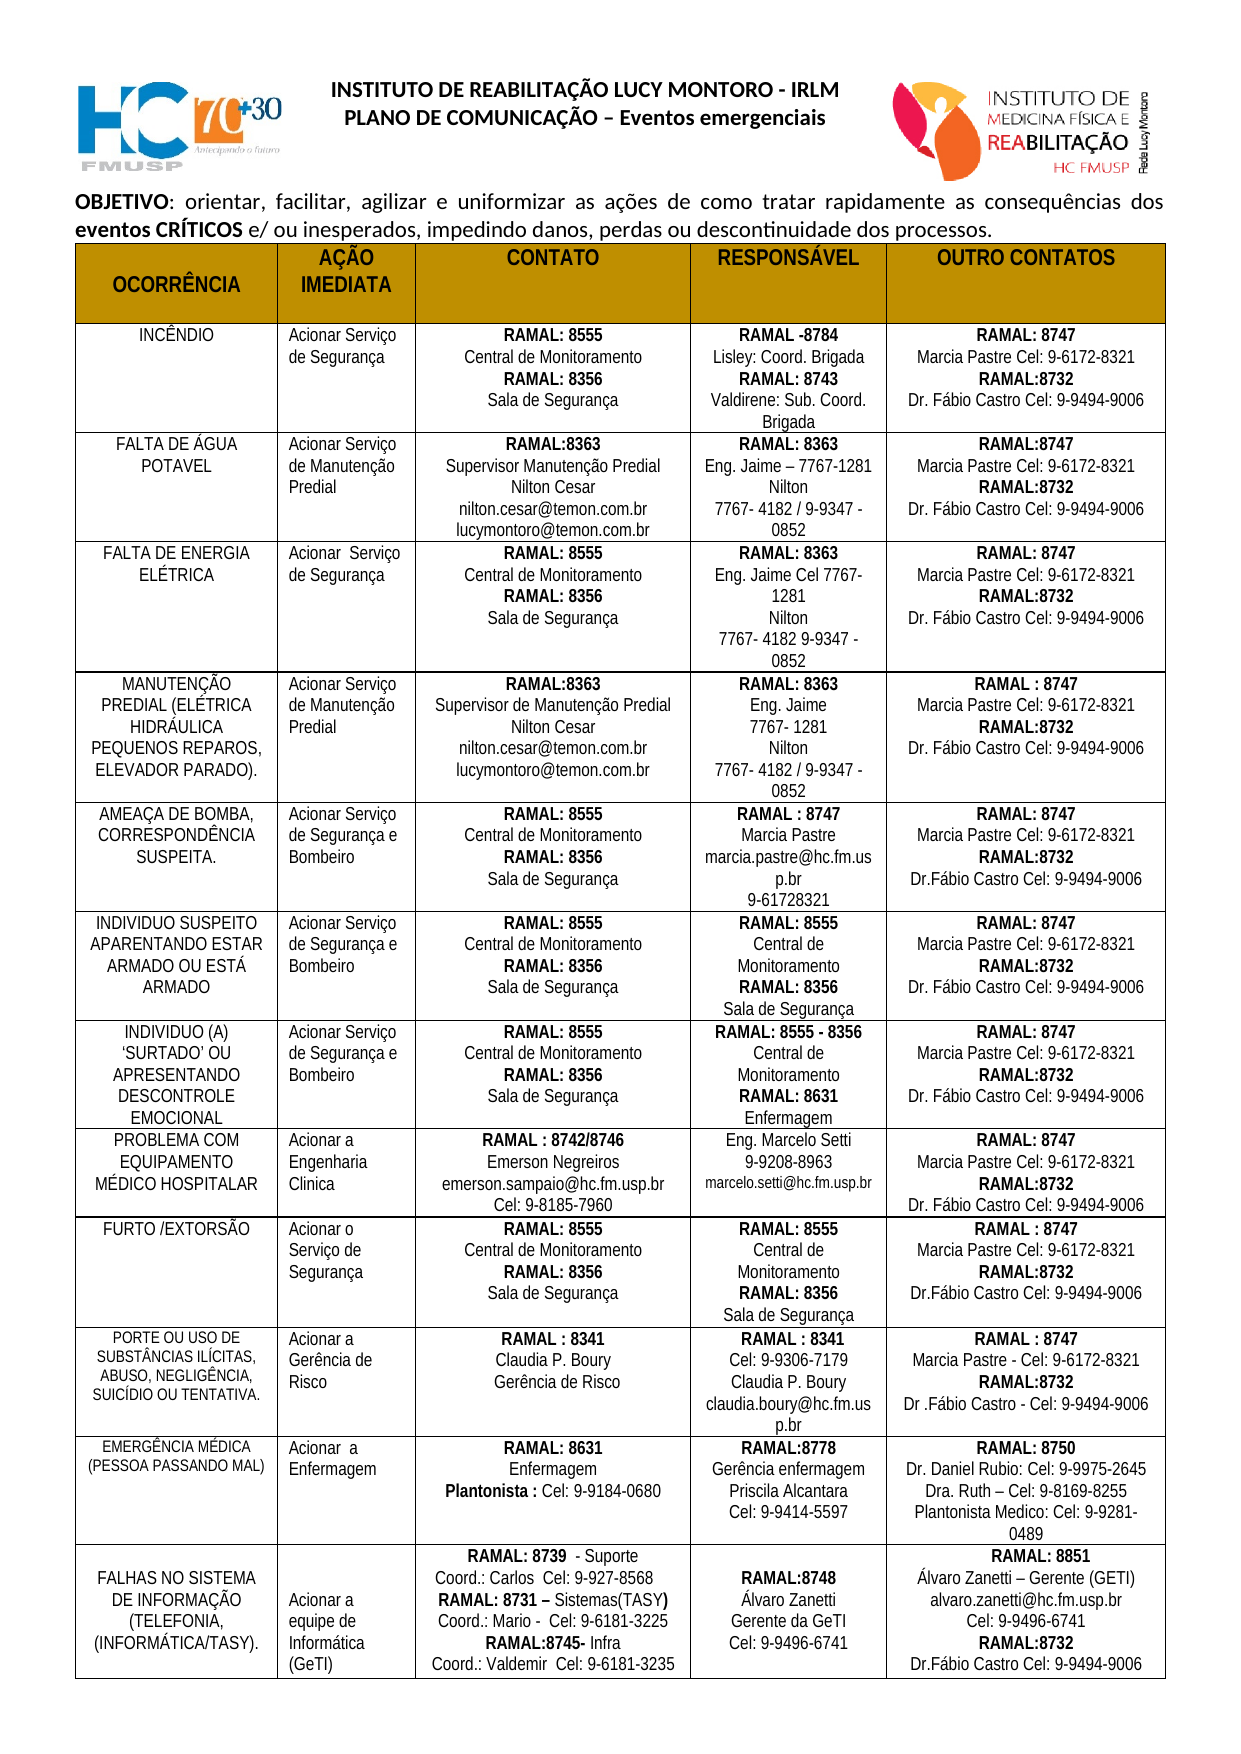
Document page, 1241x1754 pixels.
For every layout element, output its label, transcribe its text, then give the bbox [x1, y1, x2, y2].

table_cell RAMAL: 8555 Central de Monitoramento RAMAL: 8356 Sala de Segurança [416, 324, 690, 432]
table_cell INCÊNDIO [76, 324, 277, 432]
table_header OUTRO CONTATOS [887, 244, 1165, 323]
table_cell RAMAL: 8555 Central de Monitoramento RAMAL: 8356 Sala de Segurança [691, 912, 886, 1019]
table_cell Eng. Marcelo Setti 9-9208-8963 marcelo.setti@hc.fm.usp.br [691, 1129, 886, 1216]
table_header AÇÃO IMEDIATA [278, 244, 415, 323]
picture [78, 82, 282, 171]
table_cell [76, 1545, 277, 1678]
table_cell RAMAL:8778 Gerência enfermagem Priscila Alcantara Cel: 9-9414-5597 [691, 1437, 886, 1544]
table_cell RAMAL: 8747 Marcia Pastre Cel: 9-6172-8321 RAMAL:8732 Dr. Fábio Castro Cel: 9-9494-9006 [887, 324, 1165, 432]
table_cell Acionar o Serviço de Segurança [278, 1218, 415, 1327]
table_cell PROBLEMA COM EQUIPAMENTO MÉDICO HOSPITALAR [76, 1129, 277, 1216]
text INSTITUTO DE REABILITAÇÃO LUCY MONTORO - IRLM [75, 75, 888, 103]
table_cell RAMAL : 8747 Marcia Pastre - Cel: 9-6172-8321 RAMAL:8732 Dr .Fábio Castro - Cel: 9-9494-9006 [887, 1328, 1165, 1436]
table_cell RAMAL : 8747 Marcia Pastre Cel: 9-6172-8321 RAMAL:8732 Dr. Fábio Castro Cel: 9-9494-9006 [887, 673, 1165, 802]
text OBJETIVO: orientar, facilitar, agilizar e uniformizar as ações de como tratar rapidamente as consequências dos eventos CRÍTICOS e/ ou inesperados, impedindo danos, perdas ou descontinuidade dos processos. [75, 187, 1165, 243]
table_cell RAMAL:8363 Supervisor de Manutenção Predial Nilton Cesar nilton.cesar@temon.com.br lucymontoro@temon.com.br [416, 673, 690, 802]
table_cell Acionar a Gerência de Risco [278, 1328, 415, 1436]
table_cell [278, 1545, 415, 1678]
table_cell RAMAL: 8363 Eng. Jaime – 7767-1281 Nilton 7767- 4182 / 9-9347 - 0852 [691, 433, 886, 541]
table_cell RAMAL: 8555 - 8356 Central de Monitoramento RAMAL: 8631 Enfermagem [691, 1021, 886, 1128]
text PLANO DE COMUNICAÇÃO – Eventos emergenciais [282, 103, 888, 131]
table_cell RAMAL : 8742/8746 Emerson Negreiros emerson.sampaio@hc.fm.usp.br Cel: 9-8185-7960 [416, 1129, 690, 1216]
table_cell RAMAL: 8555 Central de Monitoramento RAMAL: 8356 Sala de Segurança [691, 1218, 886, 1327]
table_cell RAMAL:8363 Supervisor Manutenção Predial Nilton Cesar nilton.cesar@temon.com.br lucymontoro@temon.com.br [416, 433, 690, 541]
table_cell Acionar Serviço de Manutenção Predial [278, 433, 415, 541]
table_cell RAMAL : 8747 Marcia Pastre marcia.pastre@hc.fm.usp.br 9-61728321 [691, 803, 886, 911]
table_cell RAMAL : 8341 Cel: 9-9306-7179 Claudia P. Boury claudia.boury@hc.fm.usp.br [691, 1328, 886, 1436]
table_cell RAMAL: 8747 Marcia Pastre Cel: 9-6172-8321 RAMAL:8732 Dr. Fábio Castro Cel: 9-9494-9006 [887, 1021, 1165, 1128]
table_cell RAMAL: 8363 Eng. Jaime 7767- 1281 Nilton 7767- 4182 / 9-9347 - 0852 [691, 673, 886, 802]
table_cell RAMAL: 8747 Marcia Pastre Cel: 9-6172-8321 RAMAL:8732 Dr.Fábio Castro Cel: 9-9494-9006 [887, 803, 1165, 911]
table_cell RAMAL: 8555 Central de Monitoramento RAMAL: 8356 Sala de Segurança [416, 803, 690, 911]
table_cell INDIVIDUO (A) ‘SURTADO’ OU APRESENTANDO DESCONTROLE EMOCIONAL [76, 1021, 277, 1128]
table_cell RAMAL:8747 Marcia Pastre Cel: 9-6172-8321 RAMAL:8732 Dr. Fábio Castro Cel: 9-9494-9006 [887, 433, 1165, 541]
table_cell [887, 1545, 1165, 1678]
table_cell Acionar Serviço de Manutenção Predial [278, 673, 415, 802]
table_cell RAMAL : 8341 Claudia P. Boury Gerência de Risco [416, 1328, 690, 1436]
table_header OCORRÊNCIA [76, 244, 277, 323]
table_cell FALTA DE ÁGUA POTAVEL [76, 433, 277, 541]
table_cell Acionar Serviço de Segurança e Bombeiro [278, 912, 415, 1019]
table_cell RAMAL: 8555 Central de Monitoramento RAMAL: 8356 Sala de Segurança [416, 542, 690, 671]
table_cell RAMAL: 8555 Central de Monitoramento RAMAL: 8356 Sala de Segurança [416, 1021, 690, 1128]
table_cell Acionar a Enfermagem [278, 1437, 415, 1544]
table_cell Acionar Serviço de Segurança [278, 542, 415, 671]
table_cell Acionar Serviço de Segurança e Bombeiro [278, 1021, 415, 1128]
table_cell RAMAL : 8747 Marcia Pastre Cel: 9-6172-8321 RAMAL:8732 Dr.Fábio Castro Cel: 9-9494-9006 [887, 1218, 1165, 1327]
table_cell INDIVIDUO SUSPEITO APARENTANDO ESTAR ARMADO OU ESTÁ ARMADO [76, 912, 277, 1019]
table_cell Acionar a Engenharia Clinica [278, 1129, 415, 1216]
table_cell AMEAÇA DE BOMBA, CORRESPONDÊNCIA SUSPEITA. [76, 803, 277, 911]
table_cell RAMAL: 8555 Central de Monitoramento RAMAL: 8356 Sala de Segurança [416, 1218, 690, 1327]
table_cell FALTA DE ENERGIA ELÉTRICA [76, 542, 277, 671]
table_cell EMERGÊNCIA MÉDICA (PESSOA PASSANDO MAL) [76, 1437, 277, 1544]
table_cell RAMAL: 8631 Enfermagem Plantonista : Cel: 9-9184-0680 [416, 1437, 690, 1544]
table_cell PORTE OU USO DE SUBSTÂNCIAS ILÍCITAS, ABUSO, NEGLIGÊNCIA, SUICÍDIO OU TENTATIVA. [76, 1328, 277, 1436]
table_cell RAMAL: 8555 Central de Monitoramento RAMAL: 8356 Sala de Segurança [416, 912, 690, 1019]
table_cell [691, 1545, 886, 1678]
table_cell Acionar Serviço de Segurança [278, 324, 415, 432]
table_header RESPONSÁVEL [691, 244, 886, 323]
table_cell Acionar Serviço de Segurança e Bombeiro [278, 803, 415, 911]
table_cell RAMAL: 8363 Eng. Jaime Cel 7767- 1281 Nilton 7767- 4182 9-9347 - 0852 [691, 542, 886, 671]
picture [888, 75, 1166, 186]
table_cell RAMAL: 8747 Marcia Pastre Cel: 9-6172-8321 RAMAL:8732 Dr. Fábio Castro Cel: 9-9494-9006 [887, 912, 1165, 1019]
table_cell RAMAL: 8750 Dr. Daniel Rubio: Cel: 9-9975-2645 Dra. Ruth – Cel: 9-8169-8255 Plantonista Medico: Cel: 9-9281-0489 [887, 1437, 1165, 1544]
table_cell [416, 1545, 690, 1678]
table_cell RAMAL: 8747 Marcia Pastre Cel: 9-6172-8321 RAMAL:8732 Dr. Fábio Castro Cel: 9-9494-9006 [887, 1129, 1165, 1216]
table_cell FURTO /EXTORSÃO [76, 1218, 277, 1327]
table_cell RAMAL: 8747 Marcia Pastre Cel: 9-6172-8321 RAMAL:8732 Dr. Fábio Castro Cel: 9-9494-9006 [887, 542, 1165, 671]
table_cell MANUTENÇÃO PREDIAL (ELÉTRICA HIDRÁULICA PEQUENOS REPAROS, ELEVADOR PARADO). [76, 673, 277, 802]
table_header CONTATO [416, 244, 690, 323]
table_cell RAMAL -8784 Lisley: Coord. Brigada RAMAL: 8743 Valdirene: Sub. Coord. Brigada [691, 324, 886, 432]
